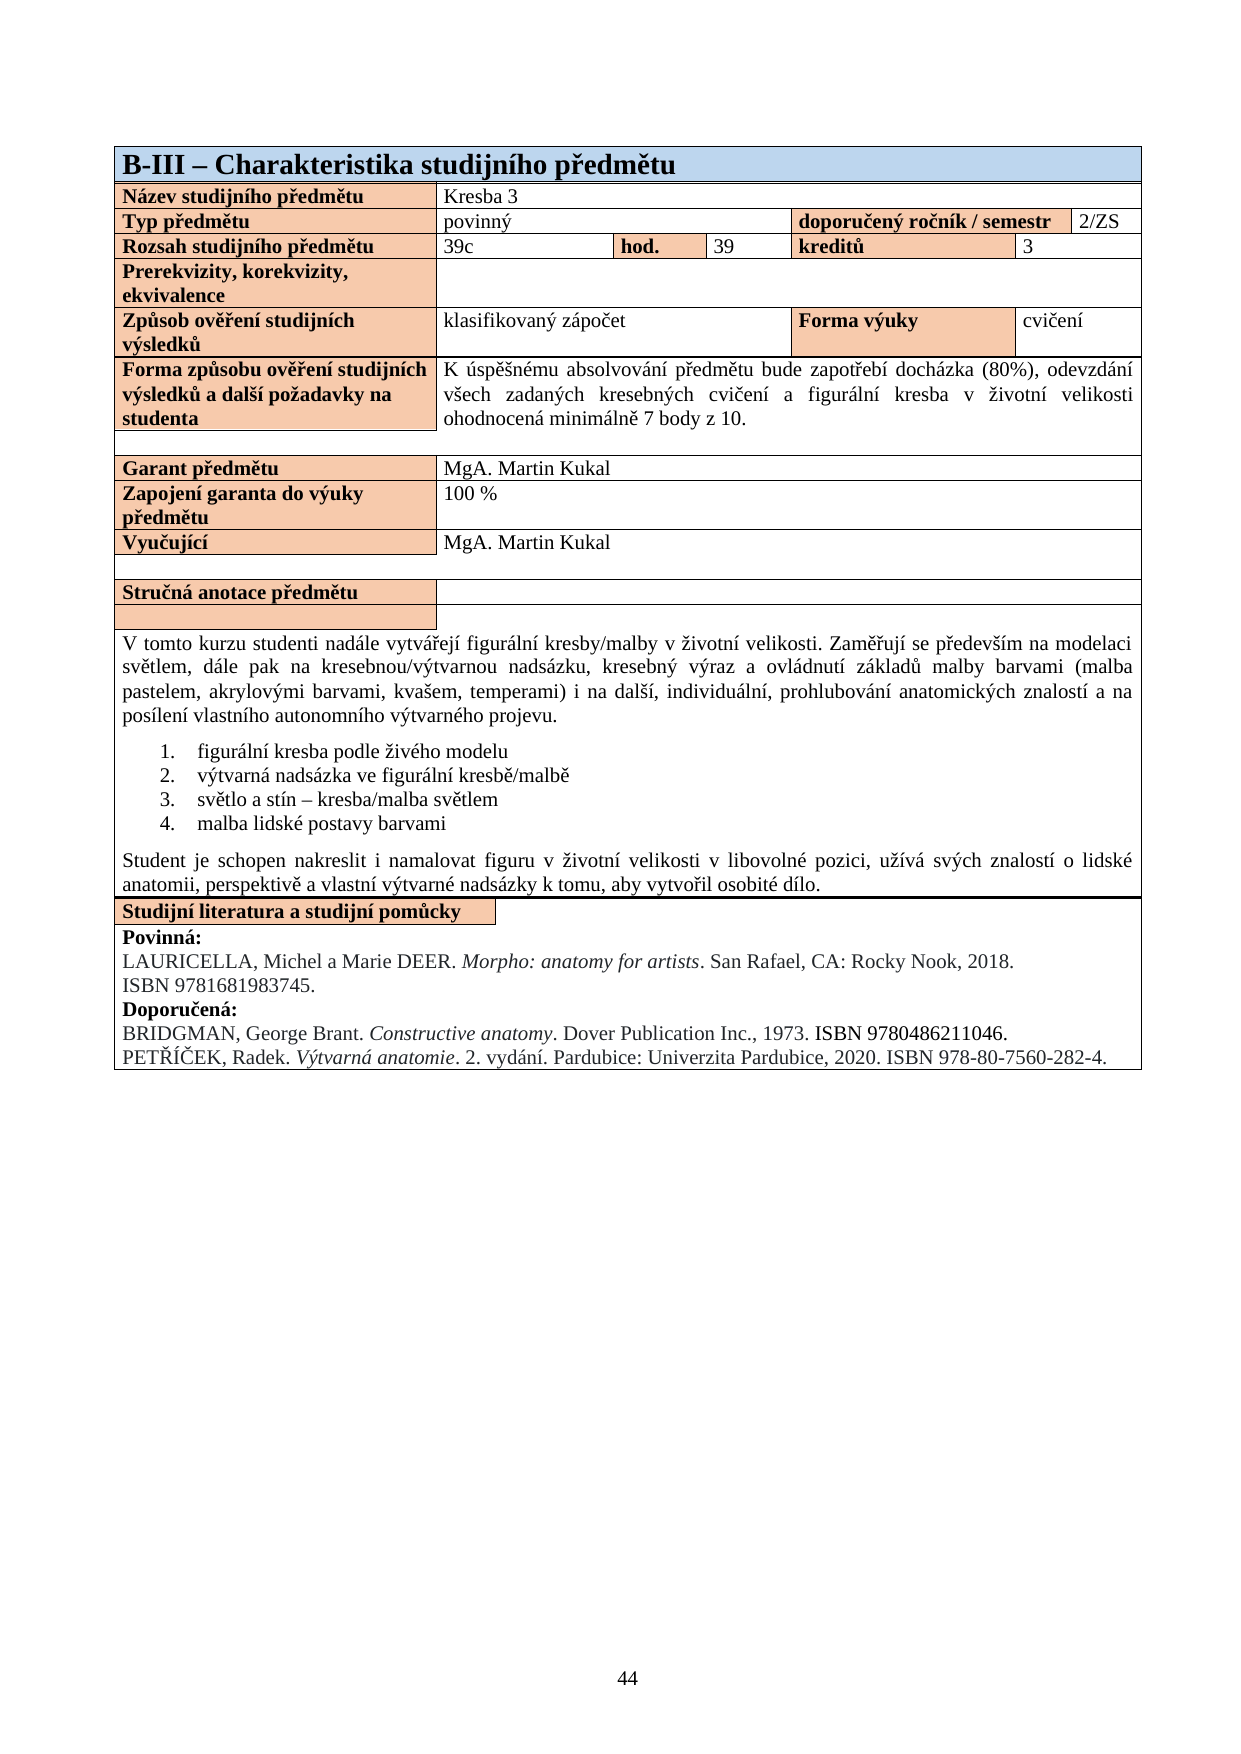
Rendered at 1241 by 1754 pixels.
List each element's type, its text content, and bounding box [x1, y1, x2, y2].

table_cell [437, 259, 1141, 307]
table_cell hod. [614, 234, 706, 258]
table_cell [437, 580, 1141, 604]
table_cell cvičení [1016, 308, 1141, 356]
table_cell doporučený ročník / semestr [792, 209, 1071, 233]
table_cell Forma způsobu ověření studijních výsledků a další požadavky na studenta [115, 358, 436, 429]
table_cell Stručná anotace předmětu [115, 580, 436, 604]
table_cell Vyučující [115, 530, 436, 554]
table_cell [437, 605, 1141, 629]
table_cell [115, 430, 1141, 455]
table_cell Zapojení garanta do výuky předmětu [115, 481, 436, 529]
table_cell 3 [1016, 234, 1141, 258]
table_cell Garant předmětu [115, 456, 436, 480]
table_cell 39c [437, 234, 613, 258]
table_cell kreditů [792, 234, 1015, 258]
table_cell Typ předmětu [115, 209, 436, 233]
table_cell K úspěšnému absolvování předmětu bude zapotřebí docházka (80%), odevzdání všech zadaných kresebných cvičení a figurální kresba v životní velikosti ohodnocená minimálně 7 body z 10. [437, 358, 1141, 429]
table_cell MgA. Martin Kukal [437, 530, 1141, 554]
table_cell 39 [707, 234, 791, 258]
table_cell Kresba 3 [437, 184, 1141, 208]
table_cell Prerekvizity, korekvizity, ekvivalence [115, 259, 436, 307]
table_cell povinný [437, 209, 791, 233]
table_cell 2/ZS [1072, 209, 1141, 233]
table_cell Způsob ověření studijních výsledků [115, 308, 436, 356]
table_cell Rozsah studijního předmětu [115, 234, 436, 258]
table_cell Název studijního předmětu [115, 184, 436, 208]
table_cell 100 % [437, 481, 1141, 529]
table_cell [115, 554, 1141, 579]
table_cell [115, 605, 436, 629]
table_cell Studijní literatura a studijní pomůcky [115, 899, 495, 924]
table_header B-III – Charakteristika studijního předmětu [115, 147, 1141, 181]
table_cell V tomto kurzu studenti nadále vytvářejí figurální kresby/malby v životní velikosti. Zaměřují se především na modelaci světlem, dále pak na kresebnou/výtvarnou nadsázku, kresebný výraz a ovládnutí základů malby barvami (malba pastelem, akrylovými barvami, kvašem, temperami) i na další, individuální, prohlubování anatomických znalostí a na posílení vlastního autonomního výtvarného projevu. figurální kresba podle živého modelu výtvarná nadsázka ve figurální kresbě/malbě světlo a stín – kresba/malba světlem malba lidské postavy barvami Student je schopen nakreslit i namalovat figuru v životní velikosti v libovolné pozici, užívá svých znalostí o lidské anatomii, perspektivě a vlastní výtvarné nadsázky k tomu, aby vytvořil osobité dílo. [115, 629, 1141, 896]
table_cell [496, 899, 1141, 924]
table_cell MgA. Martin Kukal [437, 456, 1141, 480]
table_cell Forma výuky [792, 308, 1015, 356]
table_cell Povinná: LAURICELLA, Michel a Marie DEER. Morpho: anatomy for artists. San Rafael, CA: Rocky Nook, 2018. ISBN 9781681983745. Doporučená: BRIDGMAN, George Brant. Constructive anatomy. Dover Publication Inc., 1973. ISBN 9780486211046. PETŘÍČEK, Radek. Výtvarná anatomie. 2. vydání. Pardubice: Univerzita Pardubice, 2020. ISBN 978-80-7560-282-4. [115, 924, 1141, 1069]
table_cell klasifikovaný zápočet [437, 308, 791, 356]
